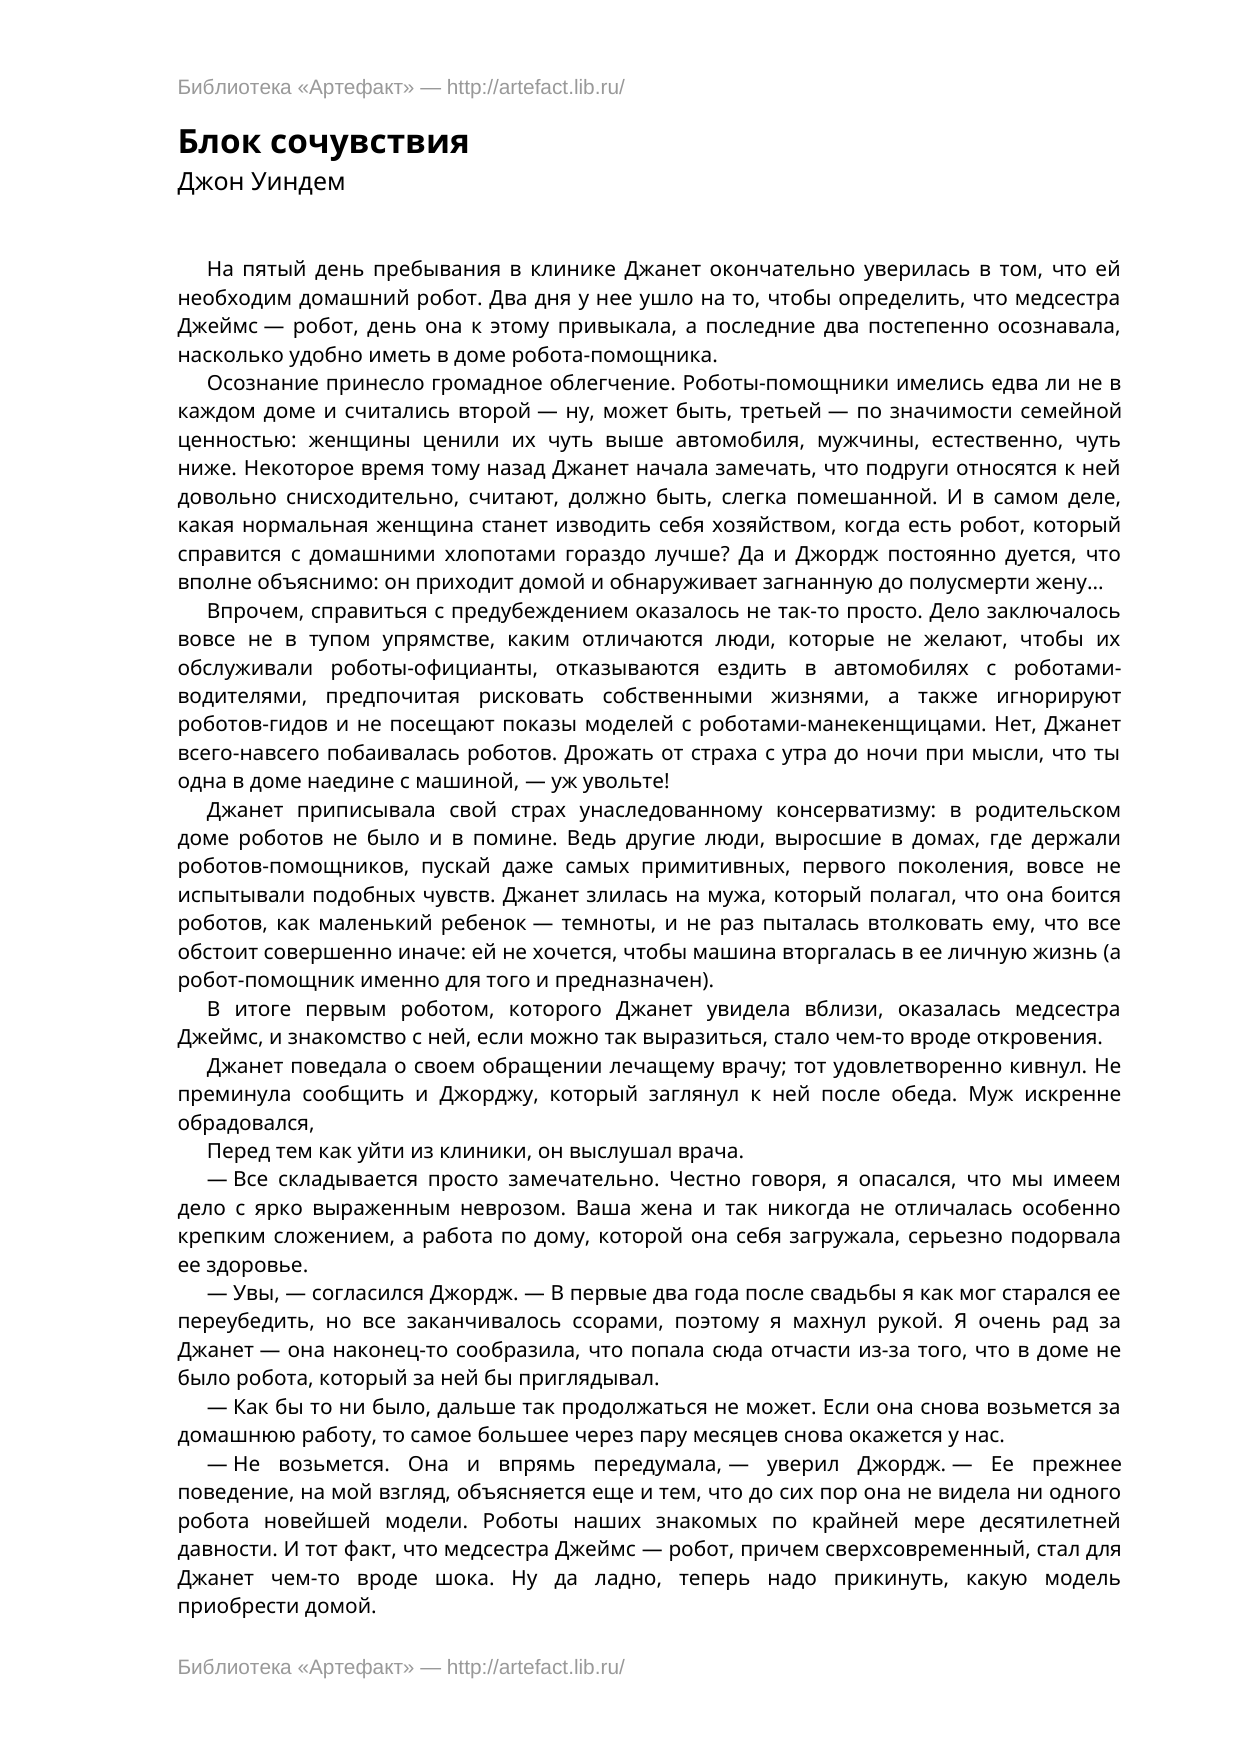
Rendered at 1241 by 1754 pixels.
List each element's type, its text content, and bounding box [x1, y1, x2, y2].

text Осознание принесло громадное облегчение. Роботы-помощники имелись едва ли не в каждом доме и считались второй — ну, может быть, третьей — по значимости семейной ценностью: женщины ценили их чуть выше автомобиля, мужчины, естественно, чуть ниже. Некоторое время тому назад Джанет начала замечать, что подруги относятся к ней довольно снисходительно, считают, должно быть, слегка помешанной. И в самом деле, какая нормальная женщина станет изводить себя хозяйством, когда есть робот, который справится с домашними хлопотами гораздо лучше? Да и Джордж постоянно дуется, что вполне объяснимо: он приходит домой и обнаруживает загнанную до полусмерти жену... [177, 368, 1122, 596]
text — Все складывается просто замечательно. Честно говоря, я опасался, что мы имеем дело с ярко выраженным неврозом. Ваша жена и так никогда не отличалась особенно крепким сложением, а работа по дому, которой она себя загружала, серьезно подорвала ее здоровье. [177, 1164, 1122, 1278]
text Перед тем как уйти из клиники, он выслушал врача. [177, 1136, 1122, 1164]
text В итоге первым роботом, которого Джанет увидела вблизи, оказалась медсестра Джеймс, и знакомство с ней, если можно так выразиться, стало чем-то вроде откровения. [177, 994, 1122, 1051]
text Джон Уиндем [177, 163, 1122, 198]
text — Как бы то ни было, дальше так продолжаться не может. Если она снова возьмется за домашнюю работу, то самое большее через пару месяцев снова окажется у нас. [177, 1392, 1122, 1449]
text Впрочем, справиться с предубеждением оказалось не так-то просто. Дело заключалось вовсе не в тупом упрямстве, каким отличаются люди, которые не желают, чтобы их обслуживали роботы-официанты, отказываются ездить в автомобилях с роботами-водителями, предпочитая рисковать собственными жизнями, а также игнорируют роботов-гидов и не посещают показы моделей с роботами-манекенщицами. Нет, Джанет всего-навсего побаивалась роботов. Дрожать от страха с утра до ночи при мысли, что ты одна в доме наедине с машиной, — уж увольте! [177, 596, 1122, 795]
text Джанет поведала о своем обращении лечащему врачу; тот удовлетворенно кивнул. Не преминула сообщить и Джорджу, который заглянул к ней после обеда. Муж искренне обрадовался, [177, 1051, 1122, 1136]
text Джанет приписывала свой страх унаследованному консерватизму: в родительском доме роботов не было и в помине. Ведь другие люди, выросшие в домах, где держали роботов-помощников, пускай даже самых примитивных, первого поколения, вовсе не испытывали подобных чувств. Джанет злилась на мужа, который полагал, что она боится роботов, как маленький ребенок — темноты, и не раз пыталась втолковать ему, что все обстоит совершенно иначе: ей не хочется, чтобы машина вторгалась в ее личную жизнь (а робот-помощник именно для того и предназначен). [177, 795, 1122, 994]
text — Не возьмется. Она и впрямь передумала, — уверил Джордж. — Ее прежнее поведение, на мой взгляд, объясняется еще и тем, что до сих пор она не видела ни одного робота новейшей модели. Роботы наших знакомых по крайней мере десятилетней давности. И тот факт, что медсестра Джеймс — робот, причем сверхсовременный, стал для Джанет чем-то вроде шока. Ну да ладно, теперь надо прикинуть, какую модель приобрести домой. [177, 1449, 1122, 1619]
text — Увы, — согласился Джордж. — В первые два года после свадьбы я как мог старался ее переубедить, но все заканчивалось ссорами, поэтому я махнул рукой. Я очень рад за Джанет — она наконец-то сообразила, что попала сюда отчасти из-за того, что в доме не было робота, который за ней бы приглядывал. [177, 1278, 1122, 1392]
text Блок сочувствия [177, 118, 1122, 163]
text На пятый день пребывания в клинике Джанет окончательно уверилась в том, что ей необходим домашний робот. Два дня у нее ушло на то, чтобы определить, что медсестра Джеймс — робот, день она к этому привыкала, а последние два постепенно осознавала, насколько удобно иметь в доме робота-помощника. [177, 254, 1122, 368]
